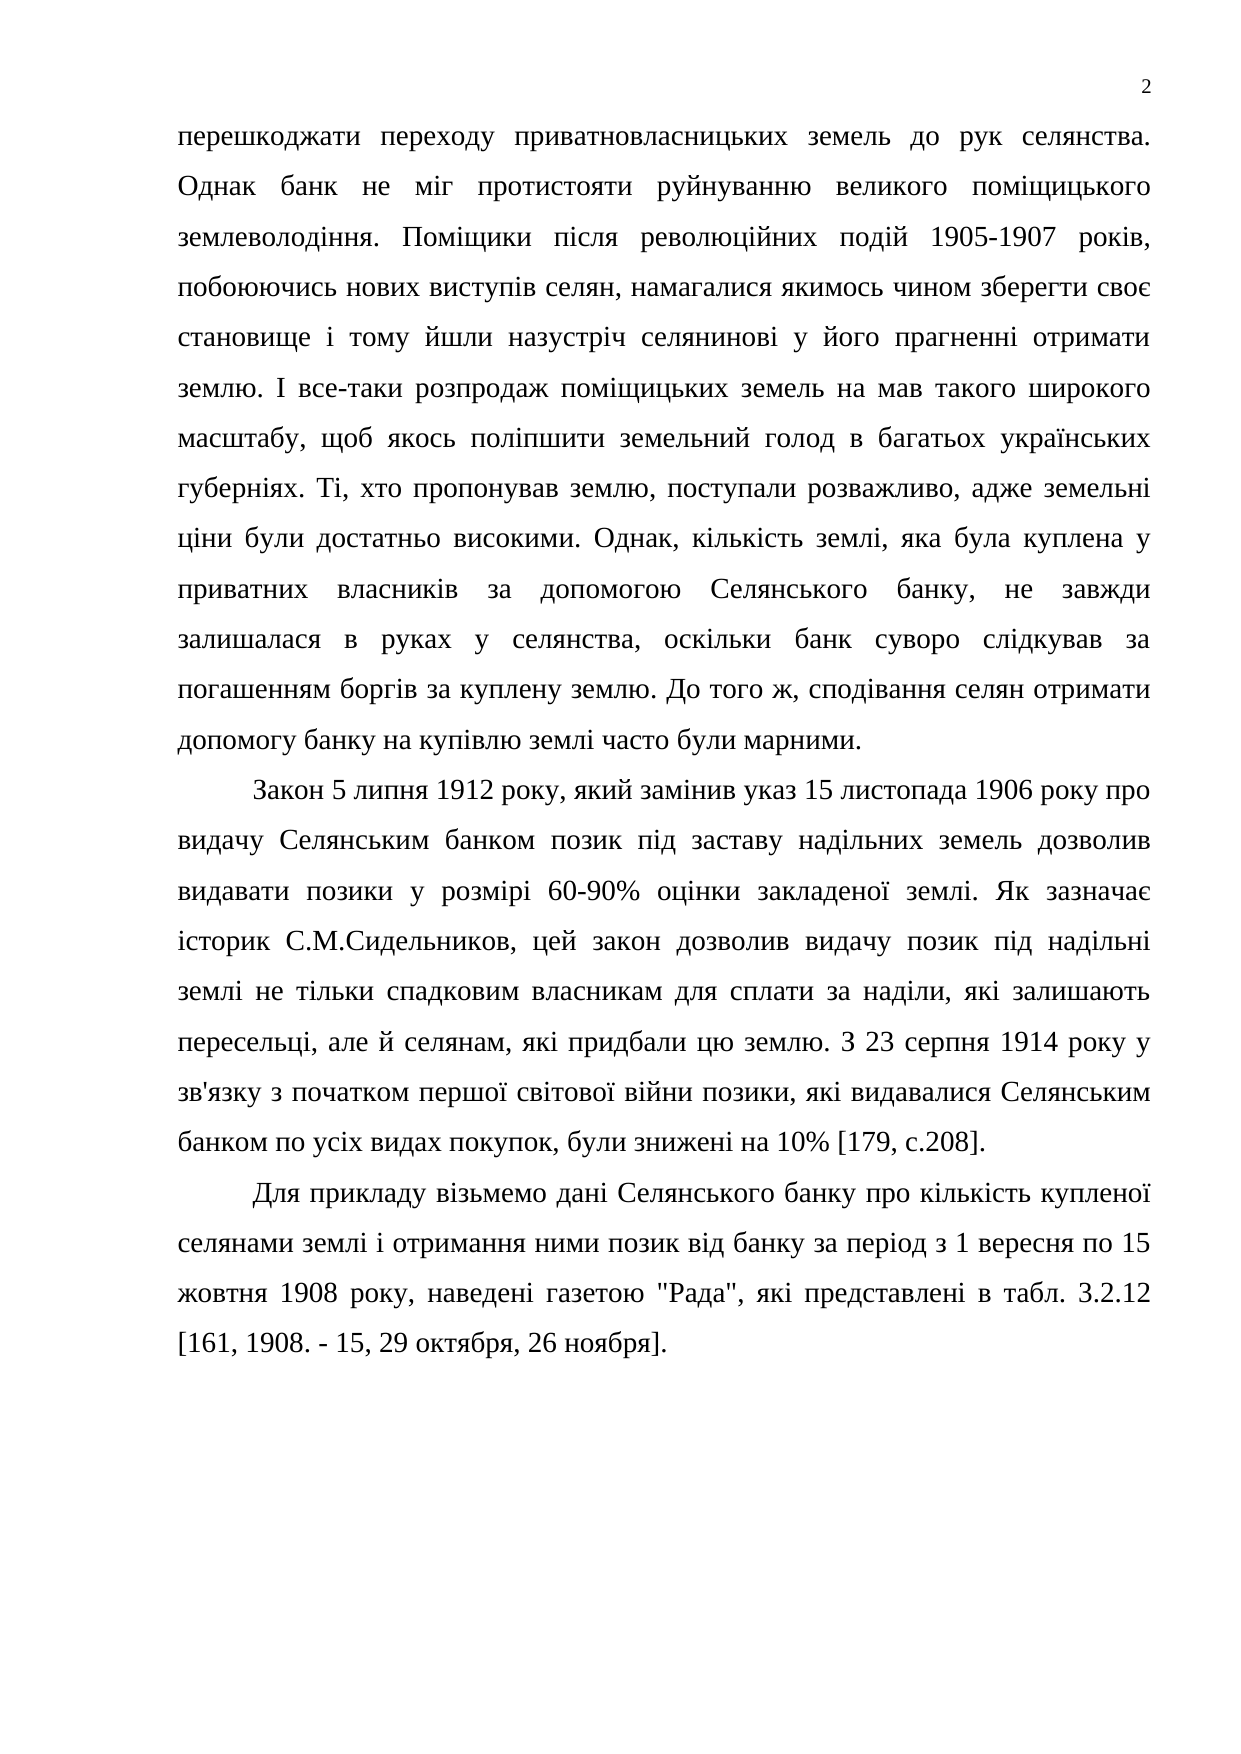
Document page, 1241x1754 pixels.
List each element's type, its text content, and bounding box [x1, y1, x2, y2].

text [177, 118, 1152, 755]
text Для прикладу візьмемо дані Селянського банку про кількість купленої селянами землі і отримання ними позик від банку за період з 1 вересня по 15 жовтня 1908 року, наведені газетою "Рада", які представлені в табл. 3.2.12 [161, 1908. - 15, 29 октября, 26 ноября]. [177, 1175, 1152, 1359]
text Закон 5 липня 1912 року, який замінив указ 15 листопада 1906 року про видачу Селянським банком позик під заставу надільних земель дозволив видавати позики у розмірі 60-90% оцінки закладеної землі. Як зазначає історик С.М.Сидельников, цей закон дозволив видачу позик під надільні землі не тільки спадковим власникам для сплати за наділи, які залишають пересельці, але й селянам, які придбали цю землю. З 23 серпня 1914 року у зв'язку з початком першої світової війни позики, які видавалися Селянським банком по усіх видах покупок, були знижені на 10% [179, с.208]. [177, 772, 1152, 1158]
